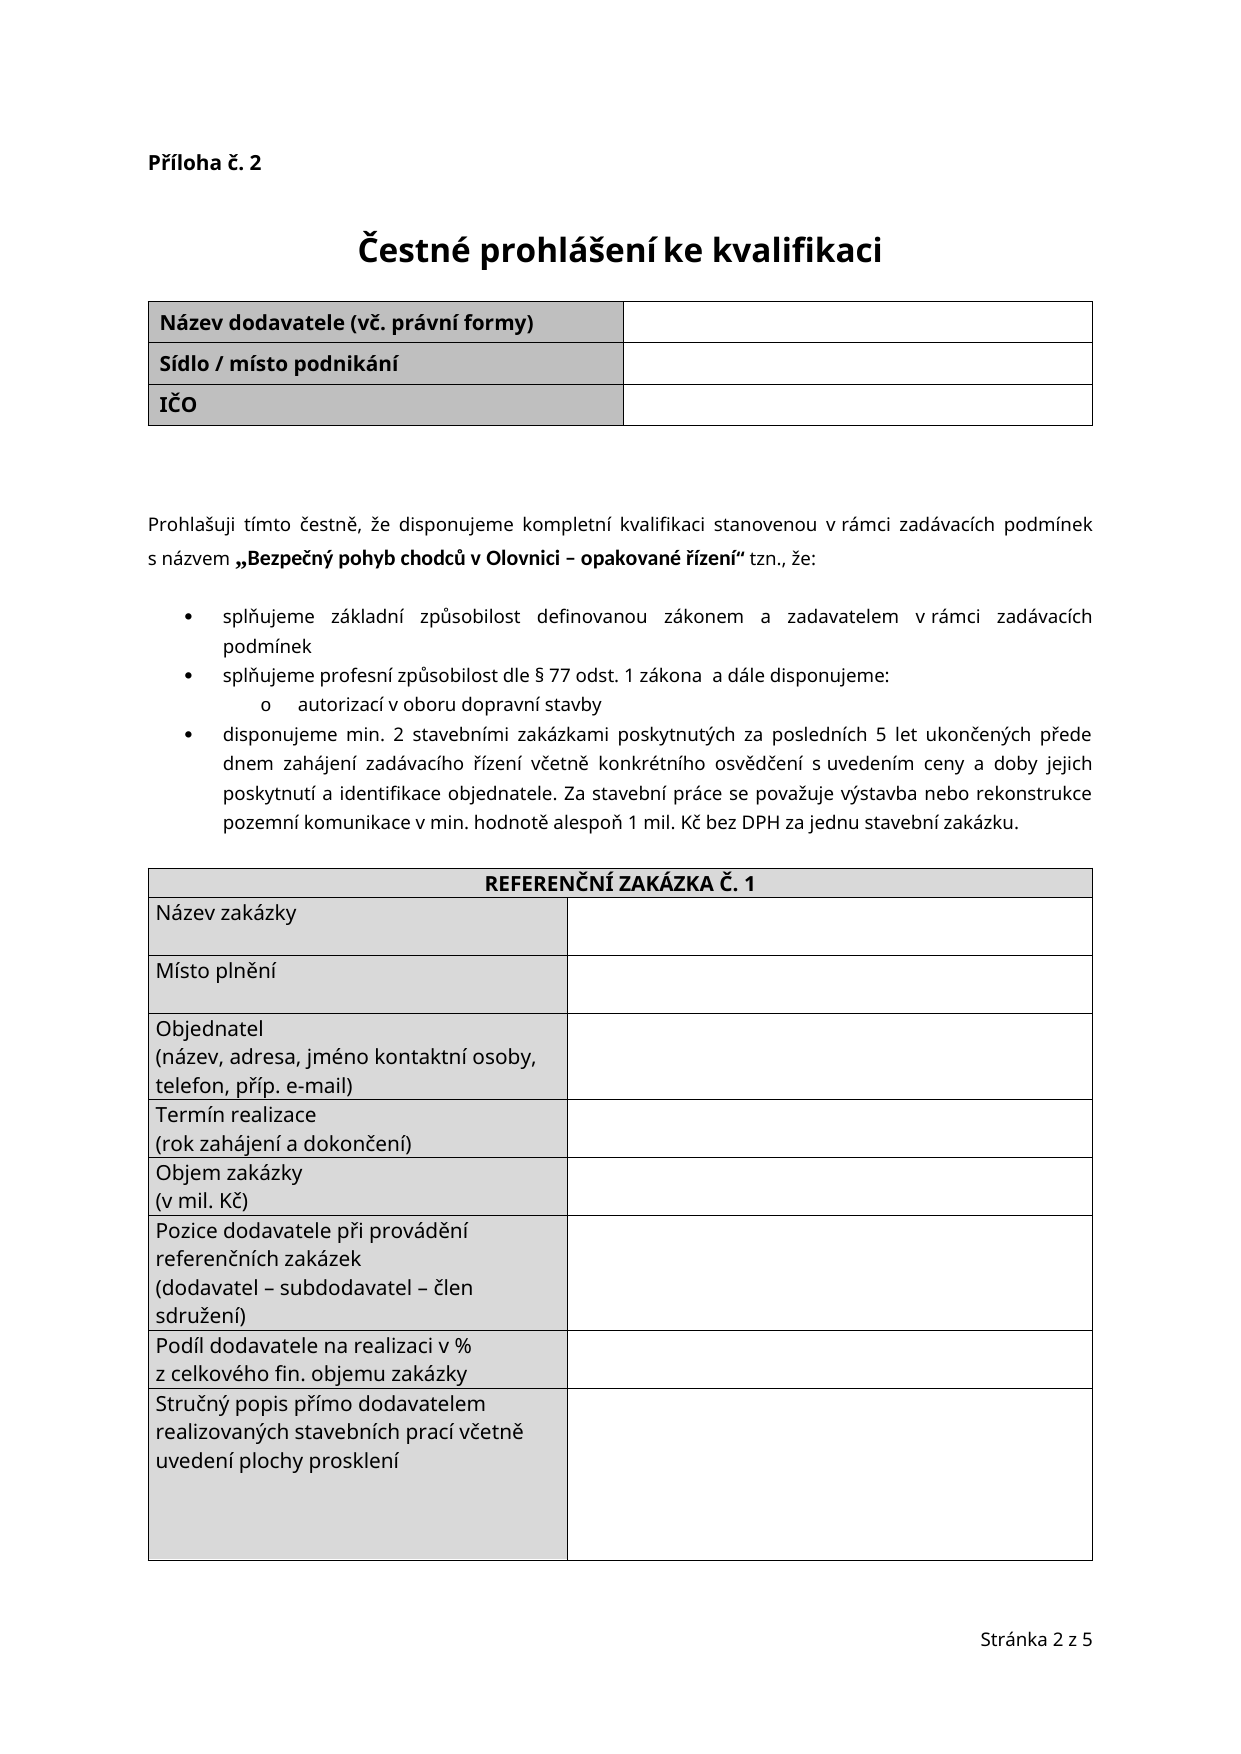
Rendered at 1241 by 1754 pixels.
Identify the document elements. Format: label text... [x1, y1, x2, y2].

table_cell [568, 1331, 1092, 1388]
table_cell [568, 898, 1092, 955]
table_cell [568, 1158, 1092, 1215]
table_cell Podíl dodavatele na realizaci v % z celkového fin. objemu zakázky [149, 1331, 567, 1388]
table_cell [624, 343, 1092, 384]
table_cell [624, 385, 1092, 425]
list splňujeme základní způsobilost definovanou zákonem a zadavatelem v rámci zadávacích podmínek [185, 604, 1093, 659]
list disponujeme min. 2 stavebními zakázkami poskytnutých za posledních 5 let ukončených přede dnem zahájení zadávacího řízení včetně konkrétního osvědčení s uvedením ceny a doby jejich poskytnutí a identifikace objednatele. Za stavební práce se považuje výstavba nebo rekonstrukce pozemní komunikace v min. hodnotě alespoň 1 mil. Kč bez DPH za jednu stavební zakázku. [185, 721, 1093, 834]
table_cell [568, 1100, 1092, 1157]
list splňujeme profesní způsobilost dle § 77 odst. 1 zákona a dále disponujeme: [185, 662, 1093, 688]
table_cell [568, 1389, 1092, 1559]
table_cell [568, 956, 1092, 1013]
text Čestné prohlášení ke kvalifikaci [148, 227, 1093, 272]
table_cell [568, 1014, 1092, 1099]
table_cell [568, 1216, 1092, 1330]
table_cell Stručný popis přímo dodavatelem realizovaných stavebních prací včetně uvedení plochy prosklení [149, 1389, 567, 1559]
table_cell Termín realizace (rok zahájení a dokončení) [149, 1100, 567, 1157]
table_cell Objem zakázky (v mil. Kč) [149, 1158, 567, 1215]
table_cell Název zakázky [149, 898, 567, 955]
table_cell Místo plnění [149, 956, 567, 1013]
table_cell Sídlo / místo podnikání [149, 343, 623, 384]
table_header [624, 302, 1092, 342]
table_cell Pozice dodavatele při provádění referenčních zakázek (dodavatel – subdodavatel – člen sdružení) [149, 1216, 567, 1330]
table_header referenční zakázka č. 1 [149, 869, 1092, 897]
text Prohlašuji tímto čestně, že disponujeme kompletní kvalifikaci stanovenou v rámci zadávacích podmínek s názvem „Bezpečný pohyb chodců v Olovnici – opakované řízení“ tzn., že: [148, 512, 1093, 570]
text Příloha č. 2 [148, 148, 1093, 176]
list autorizací v oboru dopravní stavby [260, 692, 1093, 717]
table_header Název dodavatele (vč. právní formy) [149, 302, 623, 342]
table_cell IČO [149, 385, 623, 425]
table_cell Objednatel (název, adresa, jméno kontaktní osoby, telefon, příp. e-mail) [149, 1014, 567, 1099]
